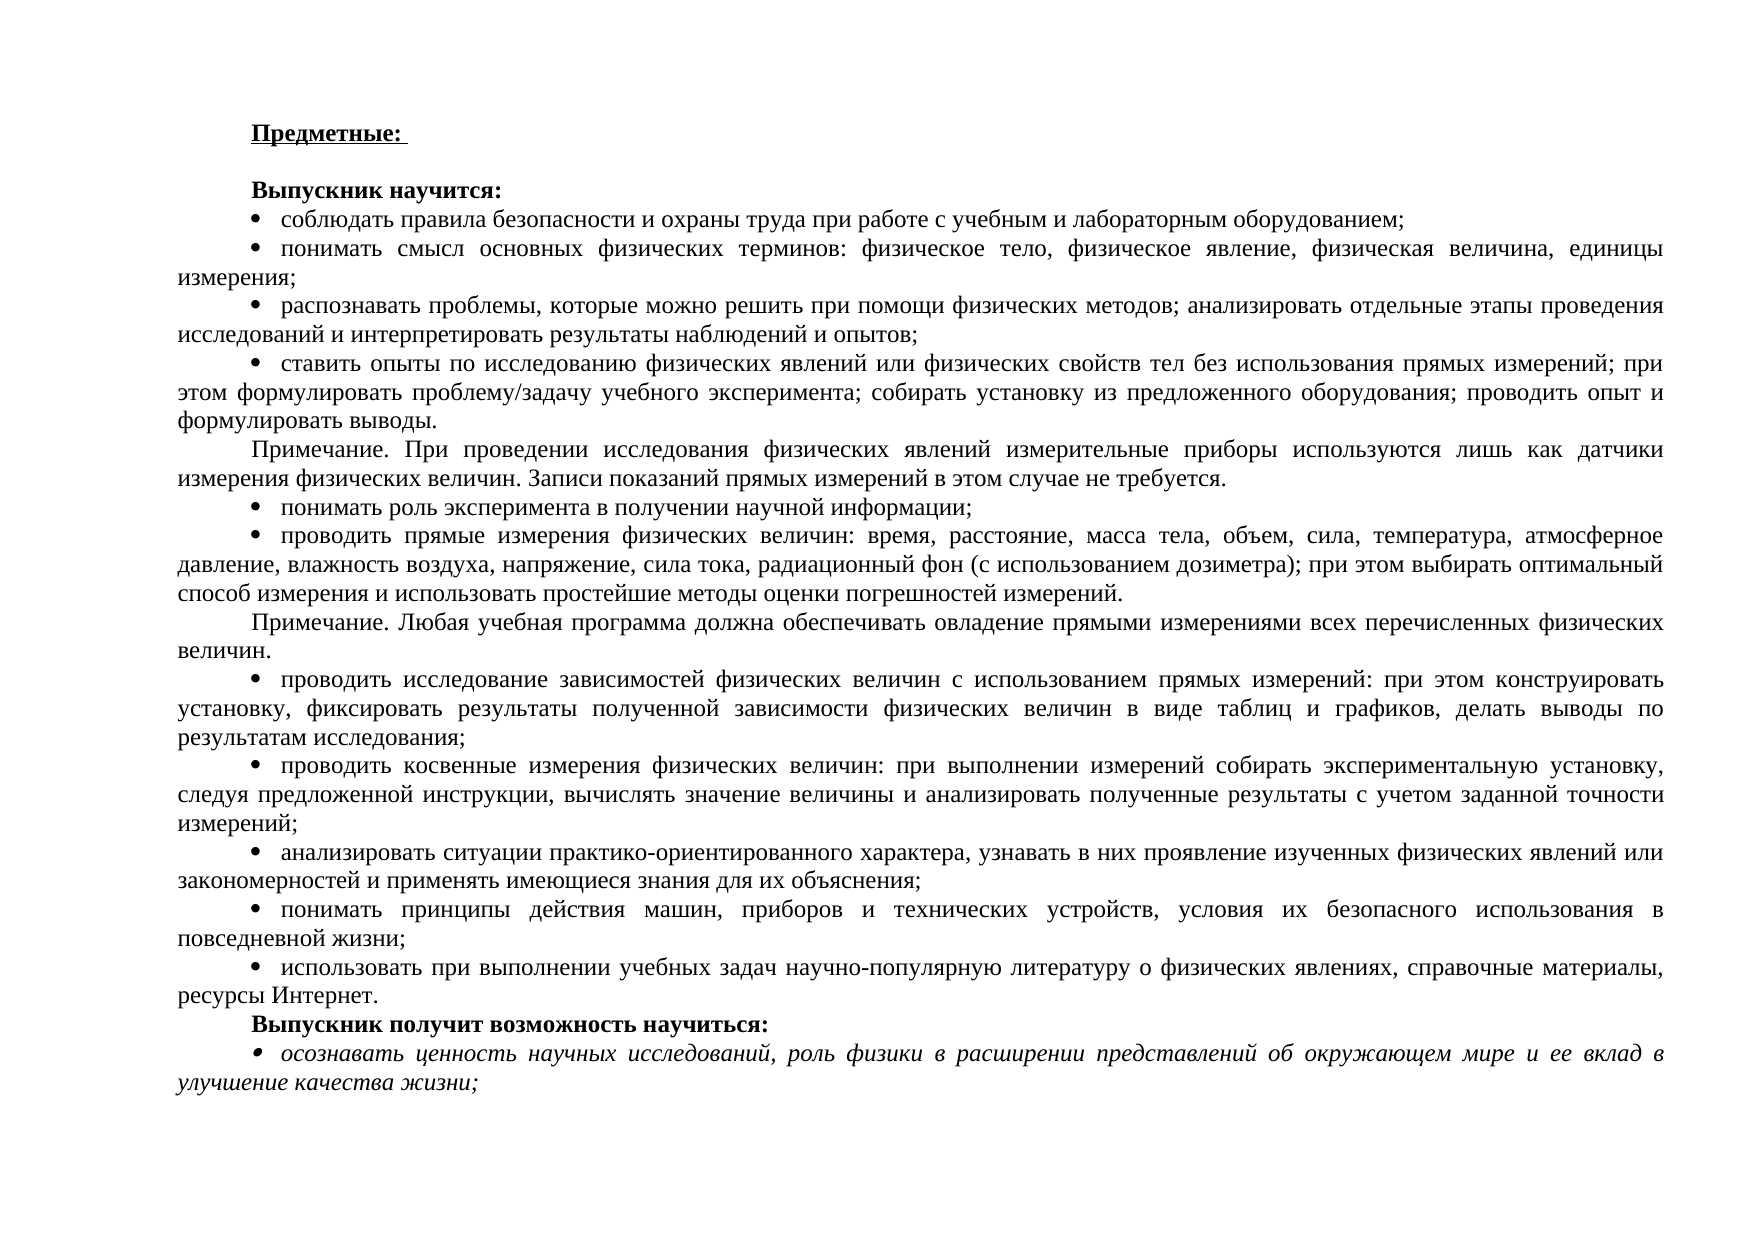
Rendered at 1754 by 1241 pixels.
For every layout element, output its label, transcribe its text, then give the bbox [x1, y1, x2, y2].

text Выпускник научится: [177, 176, 1665, 204]
text Примечание. Любая учебная программа должна обеспечивать овладение прямыми измерениями всех перечисленных физических величин. [177, 607, 1665, 664]
list соблюдать правила безопасности и охраны труда при работе с учебным и лабораторным оборудованием; [177, 204, 1665, 233]
list осознавать ценность научных исследований, роль физики в расширении представлений об окружающем мире и ее вклад в улучшение качества жизни; [177, 1038, 1665, 1096]
list понимать принципы действия машин, приборов и технических устройств, условия их безопасного использования в повседневной жизни; [177, 894, 1665, 952]
list ставить опыты по исследованию физических явлений или физических свойств тел без использования прямых измерений; при этом формулировать проблему/задачу учебного эксперимента; собирать установку из предложенного оборудования; проводить опыт и формулировать выводы. [177, 348, 1665, 434]
list анализировать ситуации практико-ориентированного характера, узнавать в них проявление изученных физических явлений или закономерностей и применять имеющиеся знания для их объяснения; [177, 837, 1665, 894]
text Предметные: [177, 118, 1665, 147]
list проводить прямые измерения физических величин: время, расстояние, масса тела, объем, сила, температура, атмосферное давление, влажность воздуха, напряжение, сила тока, радиационный фон (с использованием дозиметра); при этом выбирать оптимальный способ измерения и использовать простейшие методы оценки погрешностей измерений. [177, 521, 1665, 607]
list понимать смысл основных физических терминов: физическое тело, физическое явление, физическая величина, единицы измерения; [177, 233, 1665, 291]
text Выпускник получит возможность научиться: [177, 1009, 1665, 1038]
list проводить исследование зависимостей физических величин с использованием прямых измерений: при этом конструировать установку, фиксировать результаты полученной зависимости физических величин в виде таблиц и графиков, делать выводы по результатам исследования; [177, 664, 1665, 751]
text Примечание. При проведении исследования физических явлений измерительные приборы используются лишь как датчики измерения физических величин. Записи показаний прямых измерений в этом случае не требуется. [177, 434, 1665, 492]
list понимать роль эксперимента в получении научной информации; [177, 492, 1665, 521]
list распознавать проблемы, которые можно решить при помощи физических методов; анализировать отдельные этапы проведения исследований и интерпретировать результаты наблюдений и опытов; [177, 291, 1665, 348]
list проводить косвенные измерения физических величин: при выполнении измерений собирать экспериментальную установку, следуя предложенной инструкции, вычислять значение величины и анализировать полученные результаты с учетом заданной точности измерений; [177, 751, 1665, 837]
list использовать при выполнении учебных задач научно-популярную литературу о физических явлениях, справочные материалы, ресурсы Интернет. [177, 952, 1665, 1009]
